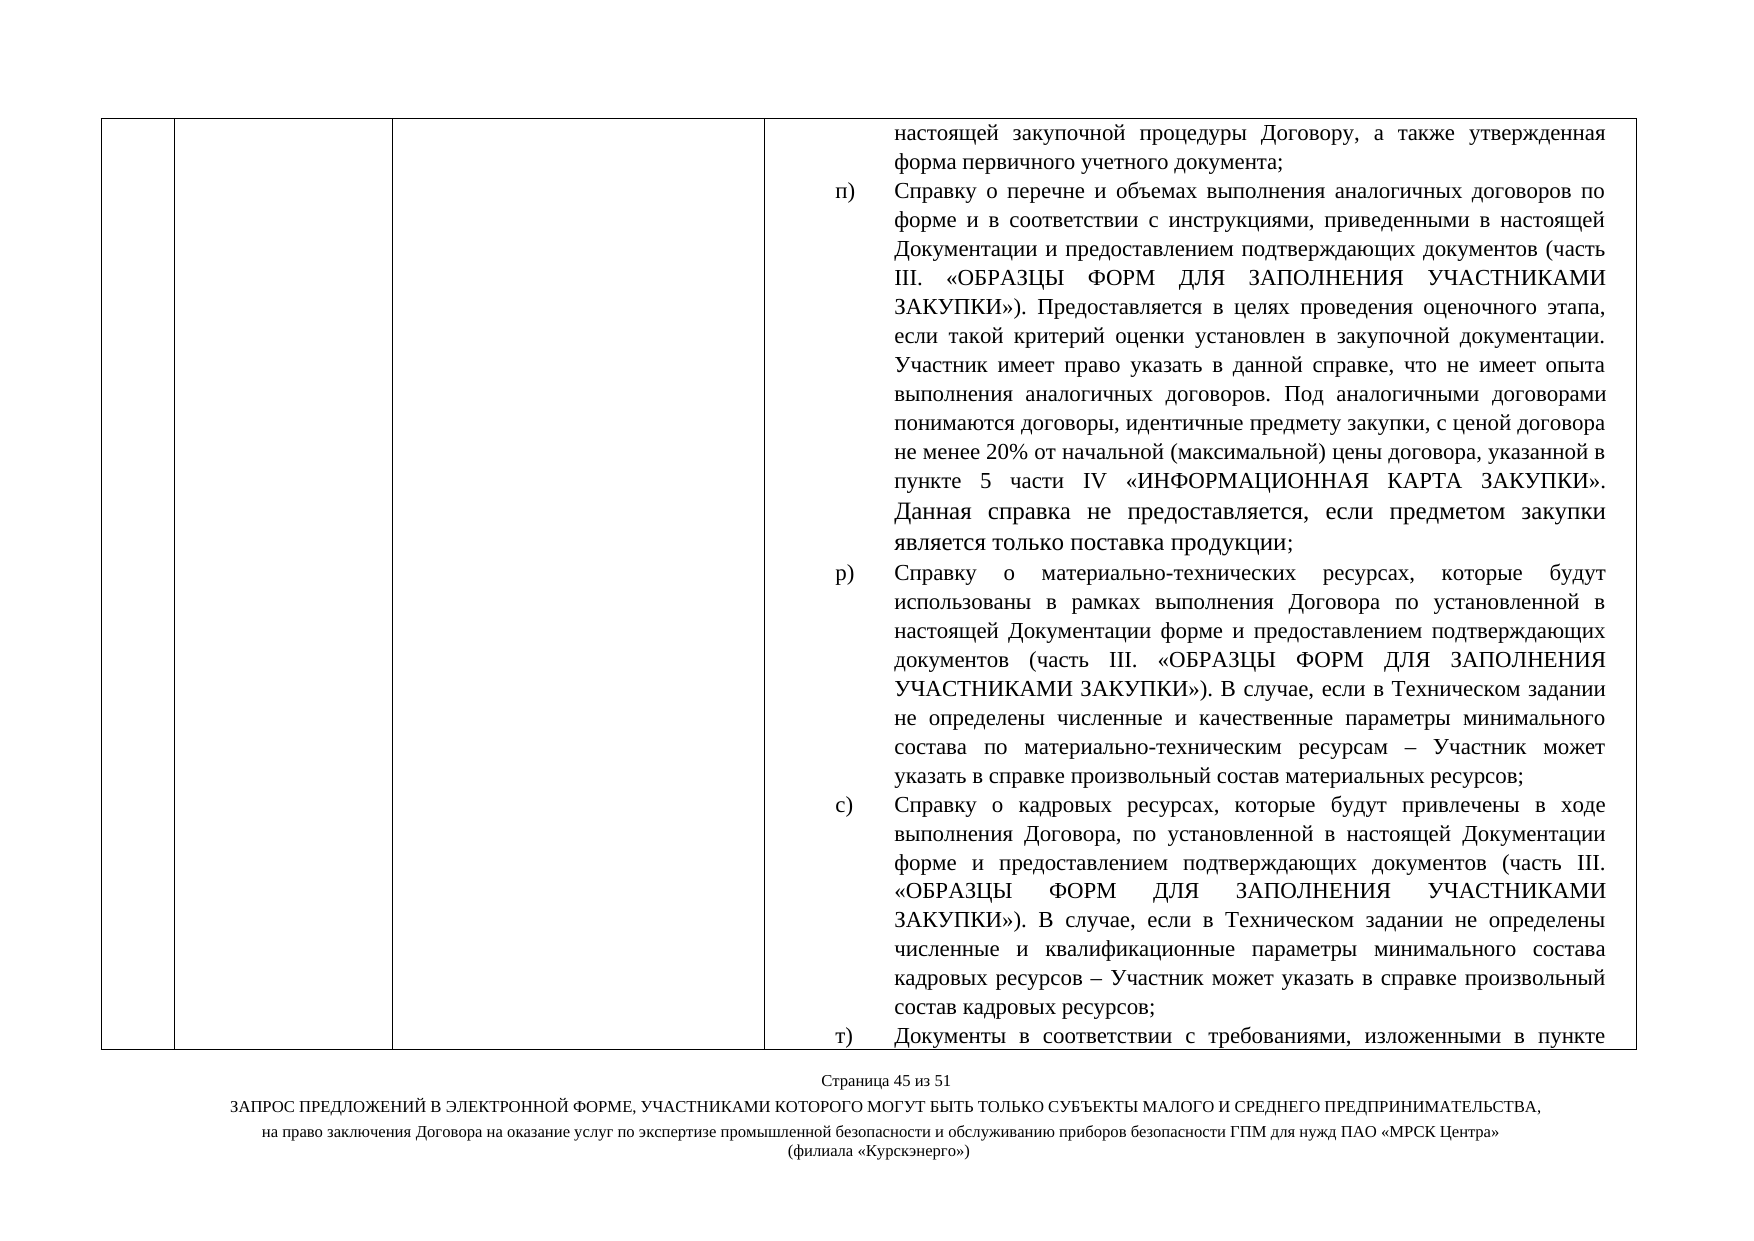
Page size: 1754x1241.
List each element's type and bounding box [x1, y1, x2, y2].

table_cell [175, 119, 392, 1049]
table_cell [765, 119, 1636, 1049]
table_cell [102, 119, 174, 1049]
table_cell [393, 119, 764, 1049]
